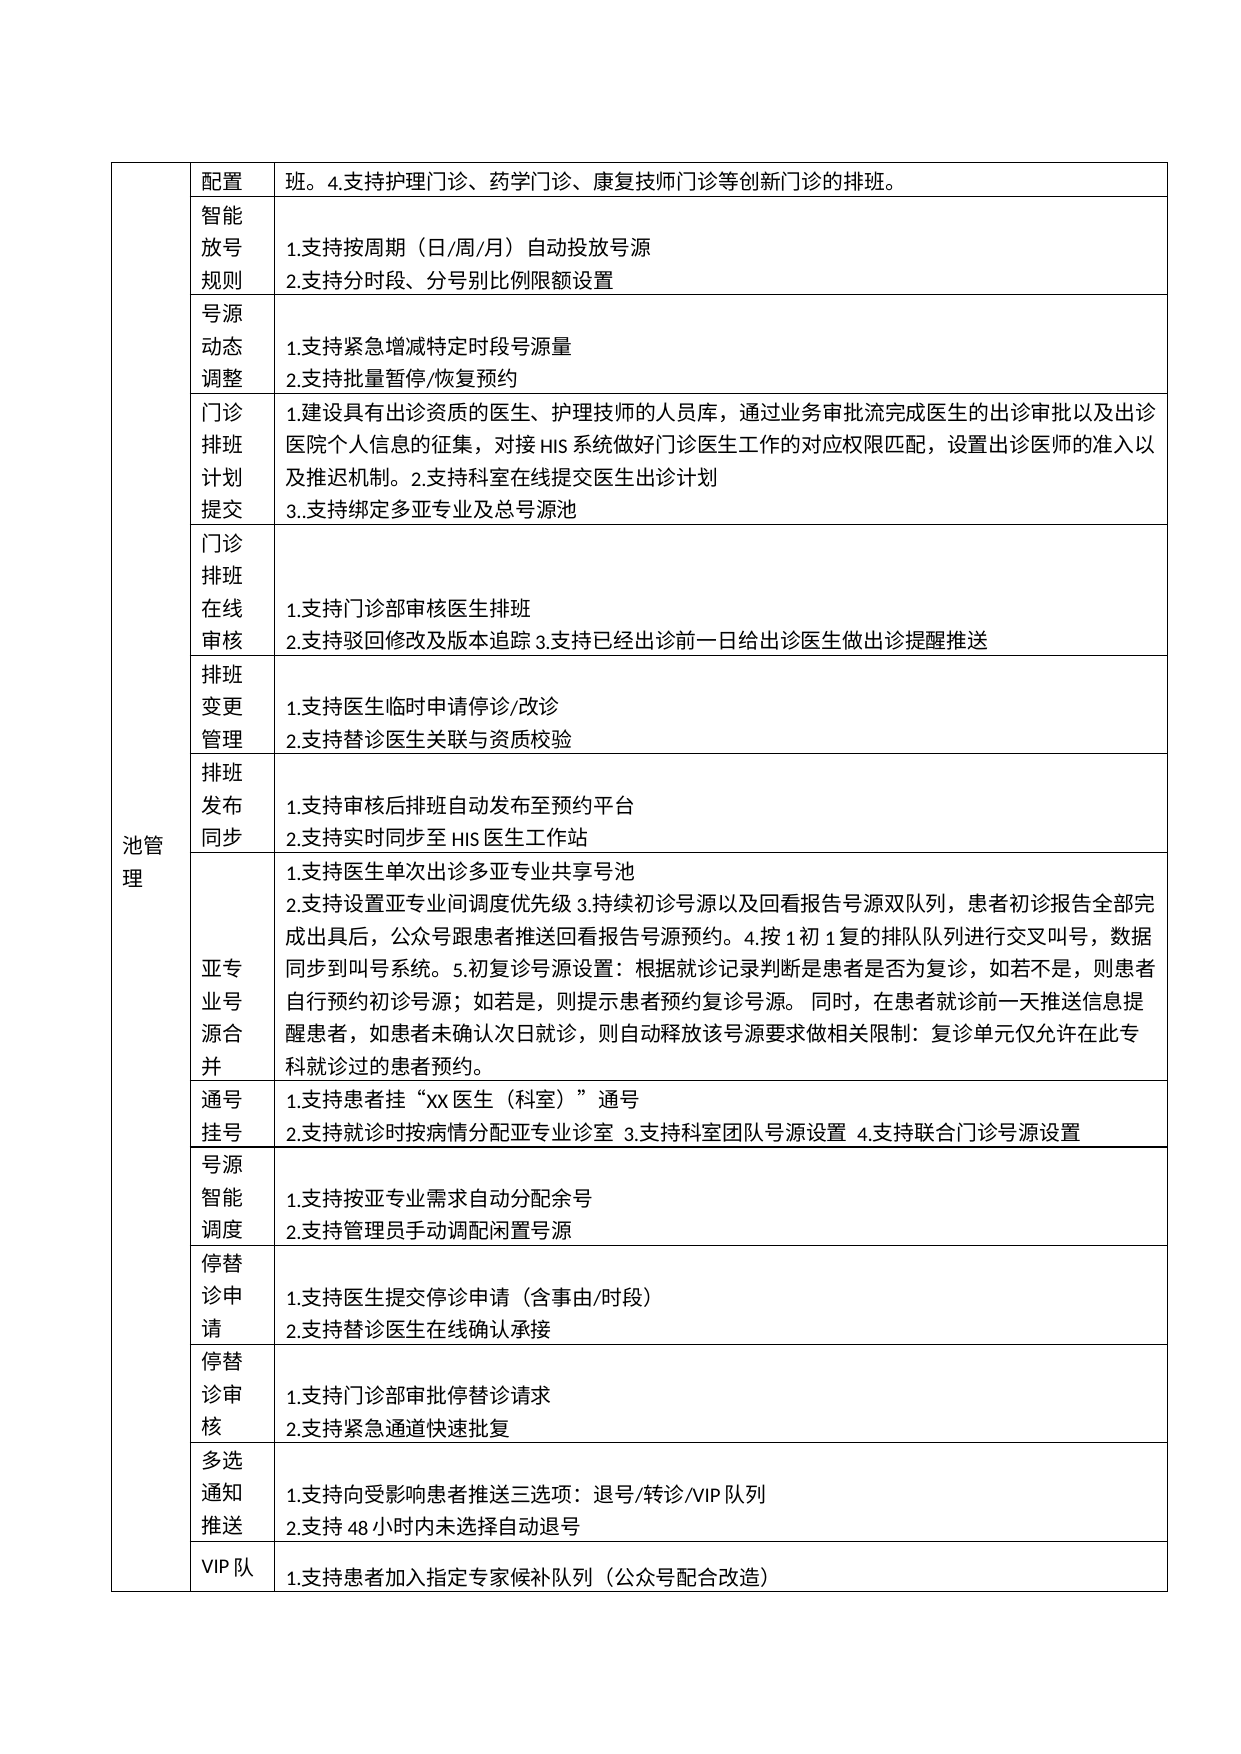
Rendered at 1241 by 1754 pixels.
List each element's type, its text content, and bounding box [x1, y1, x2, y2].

table_cell 统一号源池管理 [112, 163, 190, 1591]
table_cell 门诊排班计划提交 [191, 394, 274, 524]
table_cell 1.支持按周期（日/周/月）自动投放号源 2.支持分时段、分号别比例限额设置 [275, 197, 1167, 294]
table_cell 1.支持医生单次出诊多亚专业共享号池 2.支持设置亚专业间调度优先级3.持续初诊号源以及回看报告号源双队列，患者初诊报告全部完成出具后，公众号跟患者推送回看报告号源预约。4.按1初1复的排队队列进行交叉叫号，数据同步到叫号系统。5.初复诊号源设置：根据就诊记录判断是患者是否为复诊，如若不是，则患者自行预约初诊号源；如若是，则提示患者预约复诊号源。 同时，在患者就诊前一天推送信息提醒患者，如患者未确认次日就诊，则自动释放该号源要求做相关限制：复诊单元仅允许在此专科就诊过的患者预约。 [275, 853, 1167, 1080]
table_cell 1.建设具有出诊资质的医生、护理技师的人员库，通过业务审批流完成医生的出诊审批以及出诊医院个人信息的征集，对接HIS系统做好门诊医生工作的对应权限匹配，设置出诊医师的准入以及推迟机制。2.支持科室在线提交医生出诊计划 3..支持绑定多亚专业及总号源池 [275, 394, 1167, 524]
table_cell 通号挂号 [191, 1081, 274, 1146]
table_cell VIP队列管理 [191, 1542, 274, 1591]
table_cell 1.支持紧急增减特定时段号源量 2.支持批量暂停/恢复预约 [275, 295, 1167, 393]
table_cell 1.支持审核后排班自动发布至预约平台 2.支持实时同步至HIS医生工作站 [275, 754, 1167, 852]
table_cell 号源智能调度 [191, 1148, 274, 1245]
table_cell 停替诊申请 [191, 1246, 274, 1343]
table_cell 亚专业号源合并 [191, 853, 274, 1080]
table_cell 1.支持医生临时申请停诊/改诊 2.支持替诊医生关联与资质校验 [275, 656, 1167, 753]
table_cell 1.支持向受影响患者推送三选项：退号/转诊/VIP队列 2.支持48小时内未选择自动退号 [275, 1443, 1167, 1541]
table_cell 排班发布同步 [191, 754, 274, 852]
table_cell 1.支持患者挂“XX医生（科室）”通号 2.支持就诊时按病情分配亚专业诊室 3.支持科室团队号源设置 4.支持联合门诊号源设置 [275, 1081, 1167, 1146]
table_cell 门诊排班在线审核 [191, 525, 274, 655]
table_cell 1.支持门诊部审核医生排班 2.支持驳回修改及版本追踪3.支持已经出诊前一日给出诊医生做出诊提醒推送 [275, 525, 1167, 655]
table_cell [275, 1542, 1167, 1591]
table_cell 停替诊审核 [191, 1345, 274, 1442]
table_cell 排班变更管理 [191, 656, 274, 753]
table_cell 号池统一配置 [191, 163, 274, 196]
table_cell 1.支持医生提交停诊申请（含事由/时段） 2.支持替诊医生在线确认承接 [275, 1246, 1167, 1343]
table_cell 1.支持按亚专业需求自动分配余号 2.支持管理员手动调配闲置号源 [275, 1148, 1167, 1245]
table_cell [275, 163, 1167, 196]
table_cell 智能放号规则 [191, 197, 274, 294]
table_cell 多选通知推送 [191, 1443, 274, 1541]
table_cell 号源动态调整 [191, 295, 274, 393]
table_cell 1.支持门诊部审批停替诊请求 2.支持紧急通道快速批复 [275, 1345, 1167, 1442]
